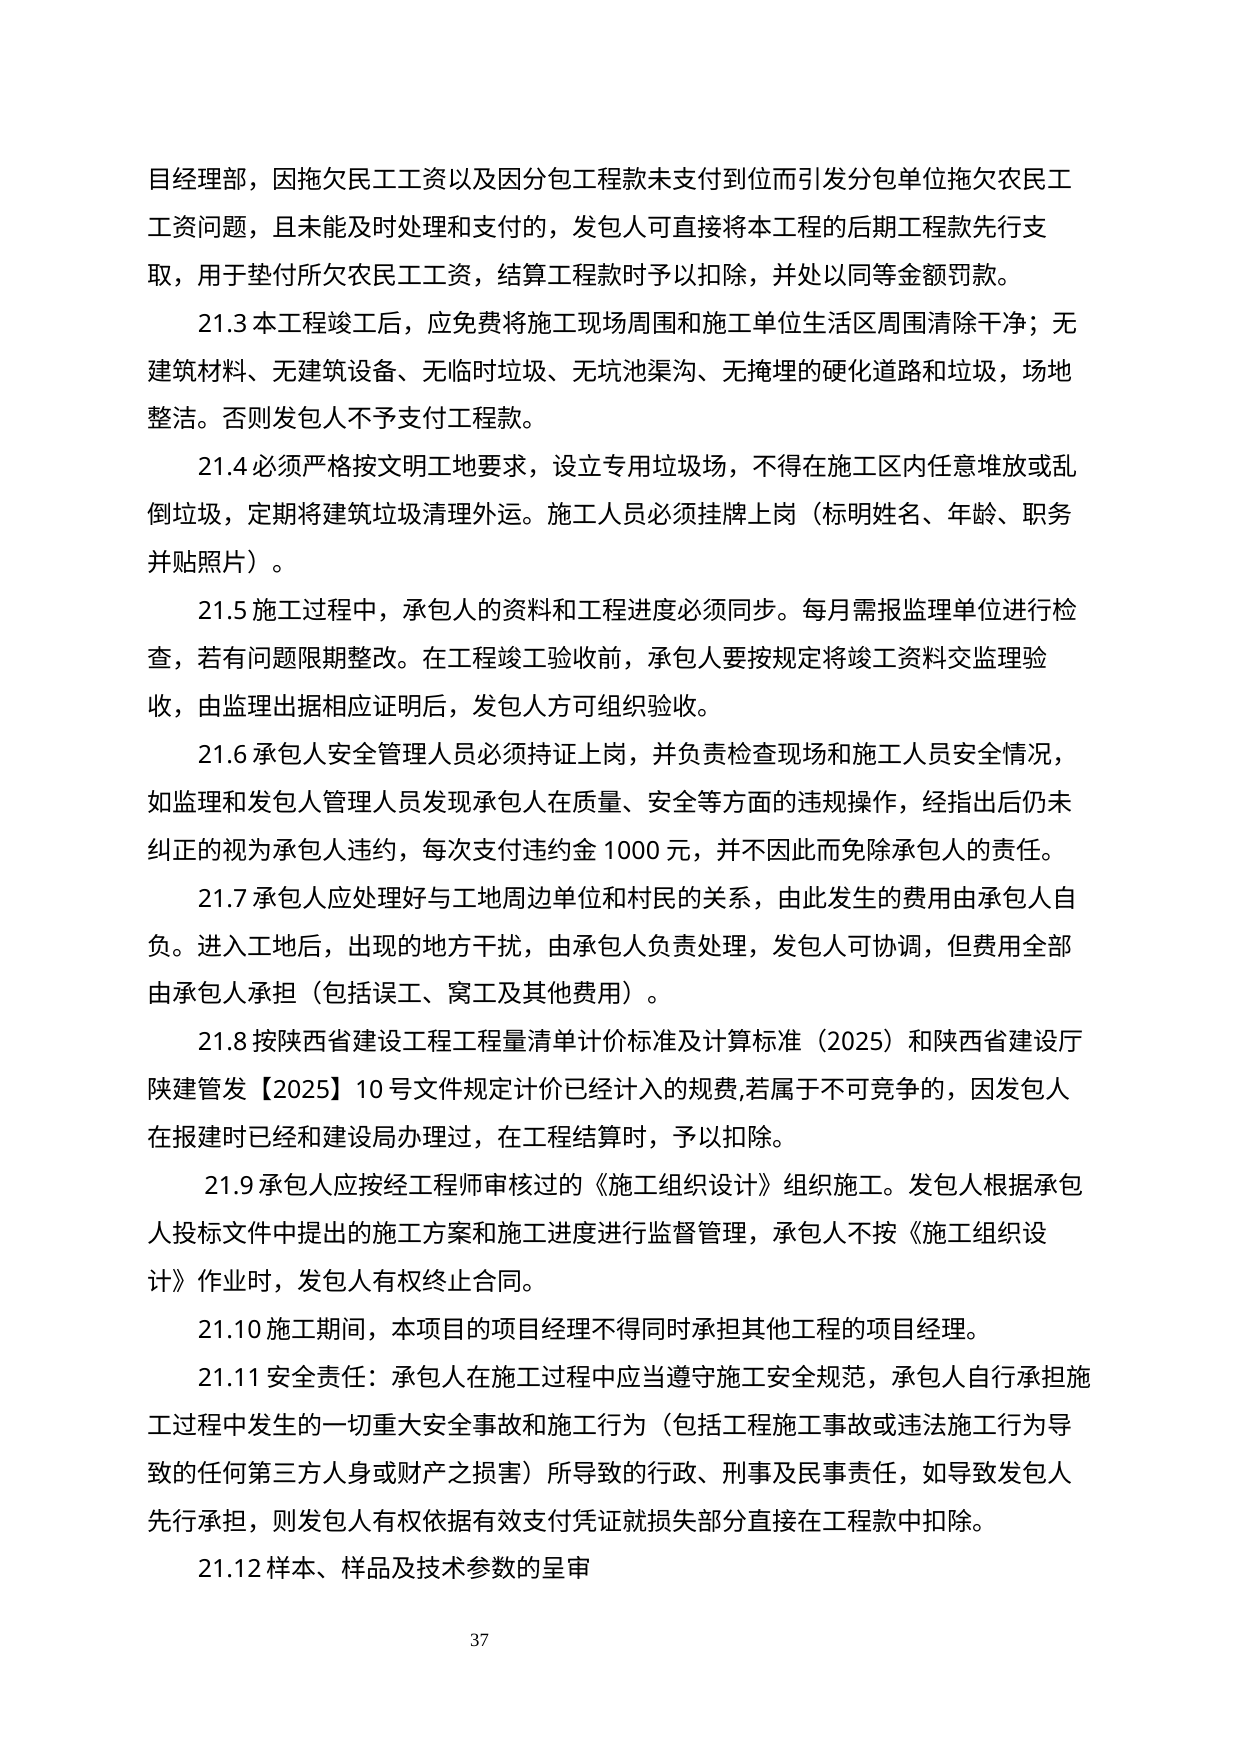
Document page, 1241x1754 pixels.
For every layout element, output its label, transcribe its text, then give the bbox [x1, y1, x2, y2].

text 21.10施工期间，本项目的项目经理不得同时承担其他工程的项目经理。 [148, 1300, 1093, 1348]
text 21.8按陕西省建设工程工程量清单计价标准及计算标准（2025）和陕西省建设厅陕建管发【2025】10号文件规定计价已经计入的规费,若属于不可竞争的，因发包人在报建时已经和建设局办理过，在工程结算时，予以扣除。 [148, 1012, 1093, 1156]
text 21.11安全责任：承包人在施工过程中应当遵守施工安全规范，承包人自行承担施工过程中发生的一切重大安全事故和施工行为（包括工程施工事故或违法施工行为导致的任何第三方人身或财产之损害）所导致的行政、刑事及民事责任，如导致发包人先行承担，则发包人有权依据有效支付凭证就损失部分直接在工程款中扣除。 [148, 1348, 1093, 1539]
text 21.4必须严格按文明工地要求，设立专用垃圾场，不得在施工区内任意堆放或乱倒垃圾，定期将建筑垃圾清理外运。施工人员必须挂牌上岗（标明姓名、年龄、职务并贴照片）。 [148, 437, 1093, 581]
text 21.7承包人应处理好与工地周边单位和村民的关系，由此发生的费用由承包人自负。进入工地后，出现的地方干扰，由承包人负责处理，发包人可协调，但费用全部由承包人承担（包括误工、窝工及其他费用）。 [148, 869, 1093, 1012]
text 21.12样本、样品及技术参数的呈审 [148, 1539, 1093, 1587]
text 21.5施工过程中，承包人的资料和工程进度必须同步。每月需报监理单位进行检查，若有问题限期整改。在工程竣工验收前，承包人要按规定将竣工资料交监理验收，由监理出据相应证明后，发包人方可组织验收。 [148, 581, 1093, 725]
text 21.9承包人应按经工程师审核过的《施工组织设计》组织施工。发包人根据承包人投标文件中提出的施工方案和施工进度进行监督管理，承包人不按《施工组织设计》作业时，发包人有权终止合同。 [148, 1156, 1093, 1300]
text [148, 150, 1093, 294]
text 21.6承包人安全管理人员必须持证上岗，并负责检查现场和施工人员安全情况，如监理和发包人管理人员发现承包人在质量、安全等方面的违规操作，经指出后仍未纠正的视为承包人违约，每次支付违约金1000 元，并不因此而免除承包人的责任。 [148, 725, 1093, 869]
text 21.3本工程竣工后，应免费将施工现场周围和施工单位生活区周围清除干净；无建筑材料、无建筑设备、无临时垃圾、无坑池渠沟、无掩埋的硬化道路和垃圾，场地整洁。否则发包人不予支付工程款。 [148, 294, 1093, 437]
